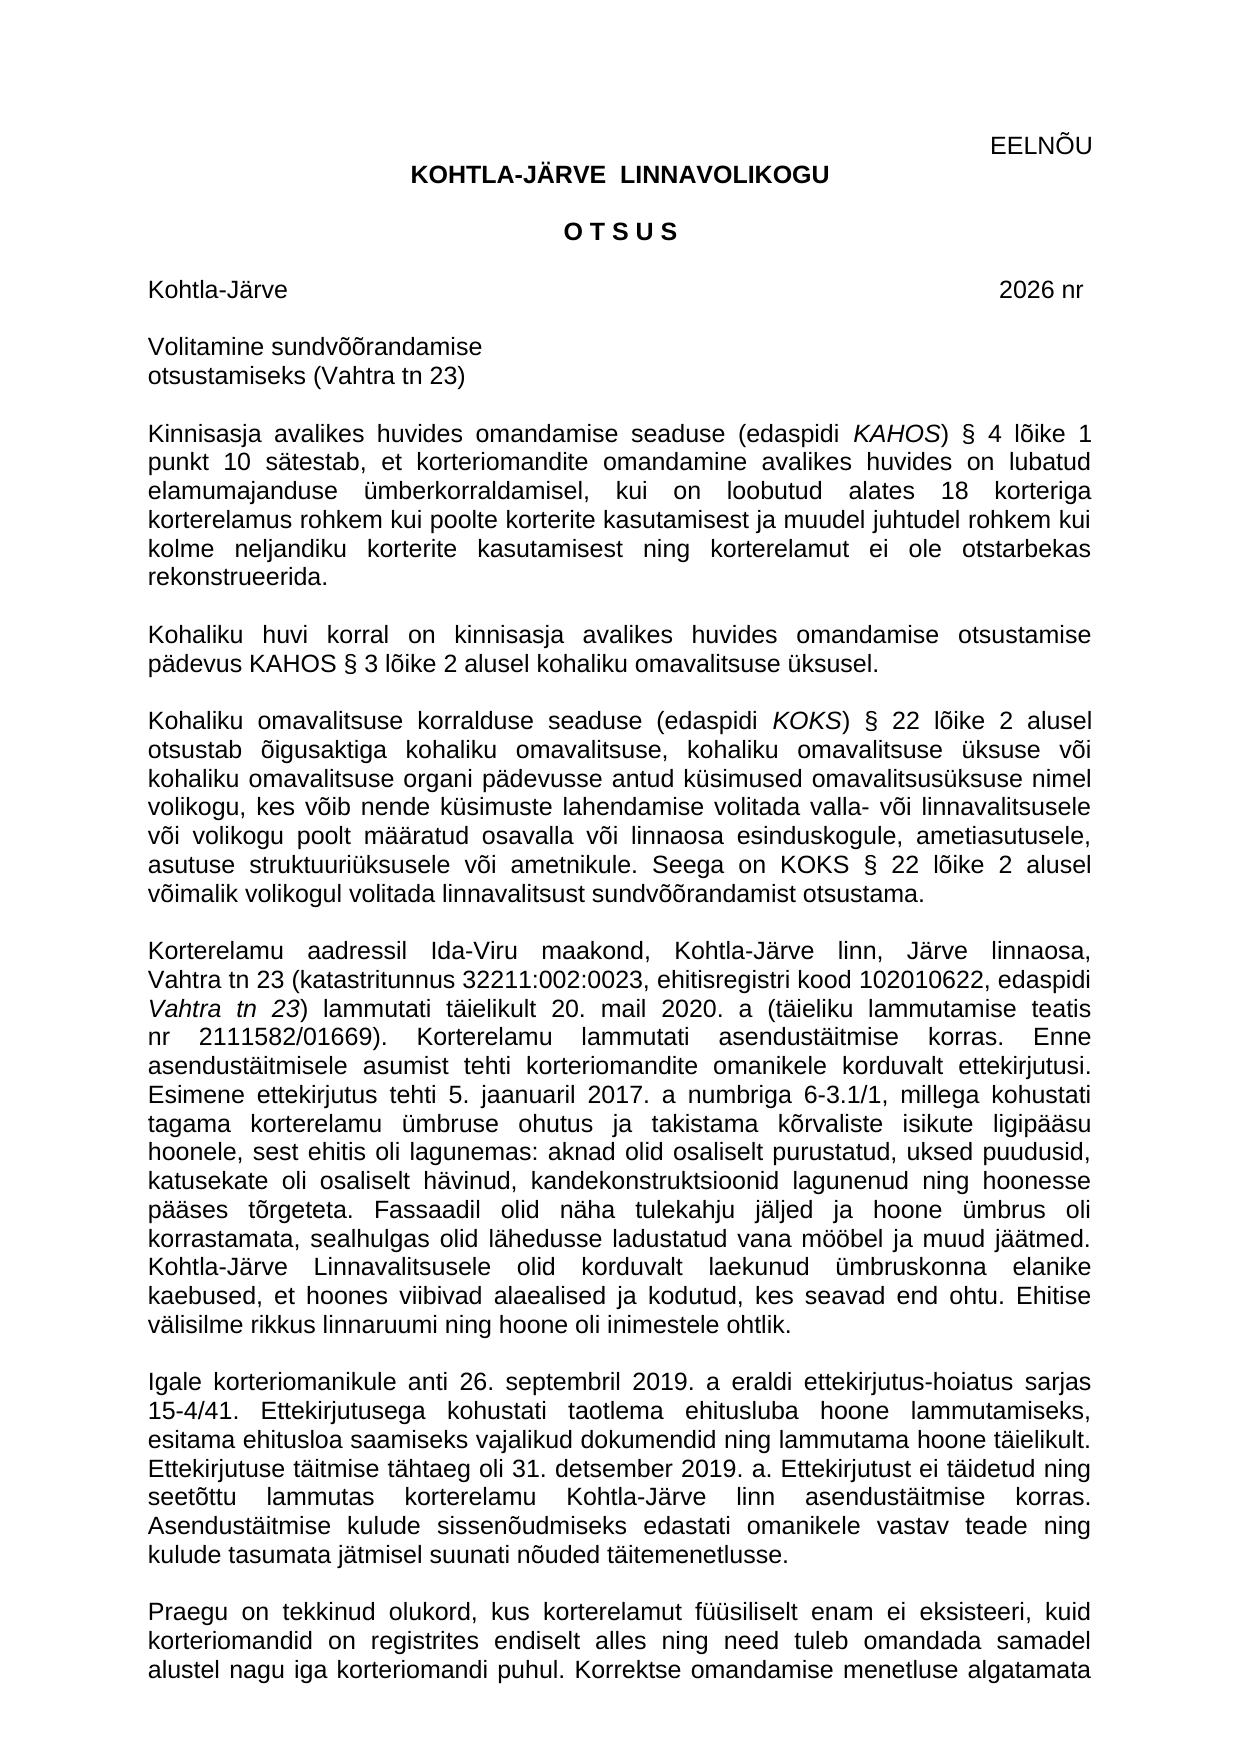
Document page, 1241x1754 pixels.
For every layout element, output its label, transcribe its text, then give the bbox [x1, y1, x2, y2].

text Kinnisasja avalikes huvides omandamise seaduse (edaspidi KAHOS) § 4 lõike 1 punkt 10 sätestab, et korteriomandite omandamine avalikes huvides on lubatud elamumajanduse ümberkorraldamisel, kui on loobutud alates 18 korteriga korterelamus rohkem kui poolte korterite kasutamisest ja muudel juhtudel rohkem kui kolme neljandiku korterite kasutamisest ning korterelamut ei ole otstarbekas rekonstrueerida. [148, 418, 1093, 591]
text Kohtla-Järve 2026 nr [148, 275, 1093, 303]
text Igale korteriomanikule anti 26. septembril 2019. a eraldi ettekirjutus-hoiatus sarjas 15-4/41. Ettekirjutusega kohustati taotlema ehitusluba hoone lammutamiseks, esitama ehitusloa saamiseks vajalikud dokumendid ning lammutama hoone täielikult. Ettekirjutuse täitmise tähtaeg oli 31. detsember 2019. a. Ettekirjutust ei täidetud ning seetõttu lammutas korterelamu Kohtla-Järve linn asendustäitmise korras. Asendustäitmise kulude sissenõudmiseks edastati omanikele vastav teade ning kulude tasumata jätmisel suunati nõuded täitemenetlusse. [148, 1367, 1093, 1568]
text Korterelamu aadressil Ida-Viru maakond, Kohtla-Järve linn, Järve linnaosa, Vahtra tn 23 (katastritunnus 32211:002:0023, ehitisregistri kood 102010622, edaspidi Vahtra tn 23) lammutati täielikult 20. mail 2020. a (täieliku lammutamise teatis nr 2111582/01669). Korterelamu lammutati asendustäitmise korras. Enne asendustäitmisele asumist tehti korteriomandite omanikele korduvalt ettekirjutusi. Esimene ettekirjutus tehti 5. jaanuaril 2017. a numbriga 6-3.1/1, millega kohustati tagama korterelamu ümbruse ohutus ja takistama kõrvaliste isikute ligipääsu hoonele, sest ehitis oli lagunemas: aknad olid osaliselt purustatud, uksed puudusid, katusekate oli osaliselt hävinud, kandekonstruktsioonid lagunenud ning hoonesse pääses tõrgeteta. Fassaadil olid näha tulekahju jäljed ja hoone ümbrus oli korrastamata, sealhulgas olid lähedusse ladustatud vana mööbel ja muud jäätmed. Kohtla-Järve Linnavalitsusele olid korduvalt laekunud ümbruskonna elanike kaebused, et hoones viibivad alaealised ja kodutud, kes seavad end ohtu. Ehitise välisilme rikkus linnaruumi ning hoone oli inimestele ohtlik. [148, 936, 1093, 1338]
text EELNÕU [148, 131, 1093, 160]
subtitle O T S U S [148, 217, 1093, 246]
text Volitamine sundvõõrandamise [148, 332, 1093, 361]
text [148, 1597, 1093, 1683]
subtitle KOHTLA-JÄRVE LINNAVOLIKOGU [148, 160, 1093, 188]
text Kohaliku omavalitsuse korralduse seaduse (edaspidi KOKS) § 22 lõike 2 alusel otsustab õigusaktiga kohaliku omavalitsuse, kohaliku omavalitsuse üksuse või kohaliku omavalitsuse organi pädevusse antud küsimused omavalitsusüksuse nimel volikogu, kes võib nende küsimuste lahendamise volitada valla- või linnavalitsusele või volikogu poolt määratud osavalla või linnaosa esinduskogule, ametiasutusele, asutuse struktuuriüksusele või ametnikule. Seega on KOKS § 22 lõike 2 alusel võimalik volikogul volitada linnavalitsust sundvõõrandamist otsustama. [148, 706, 1093, 907]
text Kohaliku huvi korral on kinnisasja avalikes huvides omandamise otsustamise pädevus KAHOS § 3 lõike 2 alusel kohaliku omavalitsuse üksusel. [148, 620, 1093, 677]
text otsustamiseks (Vahtra tn 23) [148, 361, 1093, 390]
